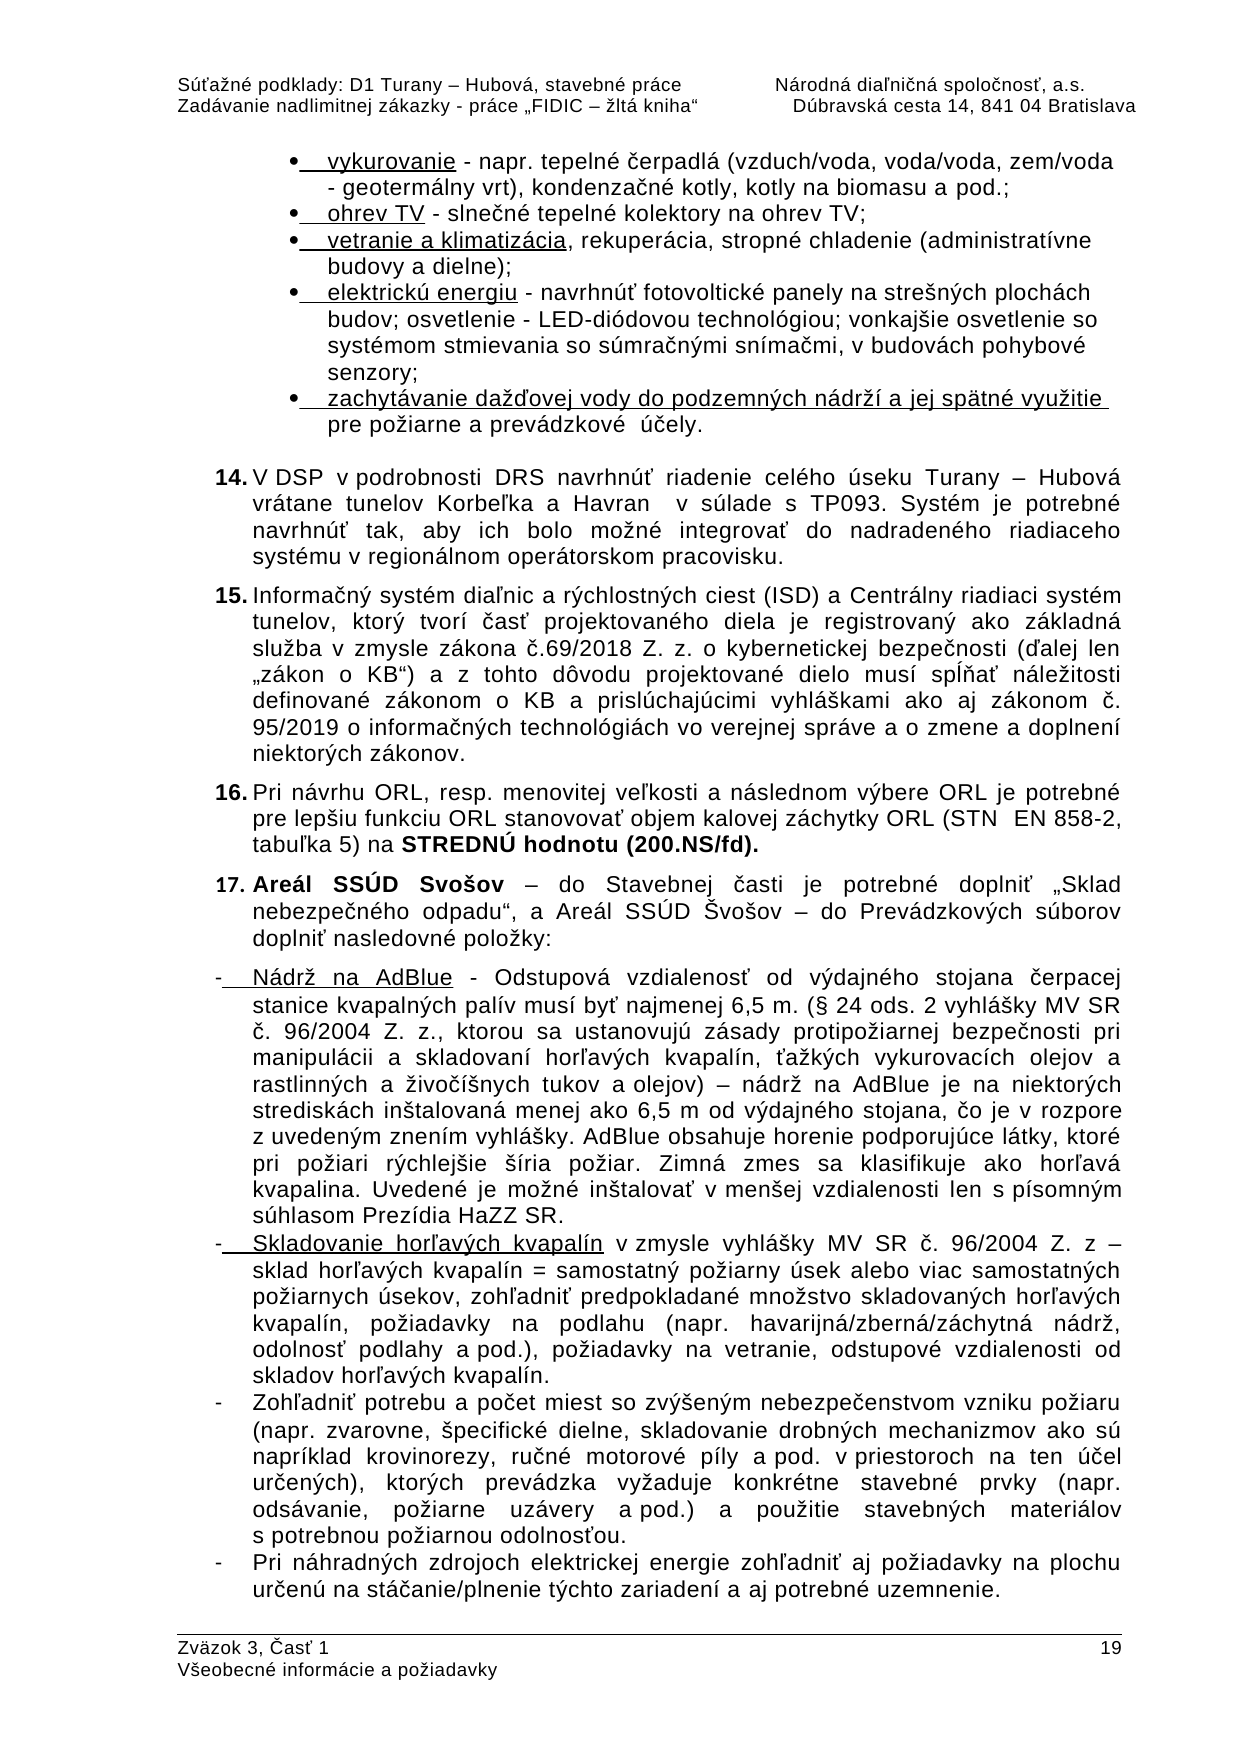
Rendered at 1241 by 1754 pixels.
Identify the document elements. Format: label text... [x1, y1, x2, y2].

list zachytávanie dažďovej vody do podzemných nádrží a jej spätné využitie pre požiarne a prevádzkové účely. [290, 385, 1122, 437]
list Zohľadniť potrebu a počet miest so zvýšeným nebezpečenstvom vzniku požiaru (napr. zvarovne, špecifické dielne, skladovanie drobných mechanizmov ako sú napríklad krovinorezy, ručné motorové píly a pod. v priestoroch na ten účel určených), ktorých prevádzka vyžaduje konkrétne stavebné prvky (napr. odsávanie, požiarne uzávery a pod.) a použitie stavebných materiálov s potrebnou požiarnou odolnosťou. [215, 1388, 1122, 1548]
list Pri návrhu ORL, resp. menovitej veľkosti a následnom výbere ORL je potrebné pre lepšiu funkciu ORL stanovovať objem kalovej záchytky ORL (STN EN 858-2, tabuľka 5) na STREDNÚ hodnotu (200.NS/fd). [215, 779, 1122, 858]
list Areál SSÚD Svošov – do Stavebnej časti je potrebné doplniť „Sklad nebezpečného odpadu“, a Areál SSÚD Švošov – do Prevádzkových súborov doplniť nasledovné položky: [215, 870, 1122, 951]
list elektrickú energiu - navrhnúť fotovoltické panely na strešných plochách budov; osvetlenie - LED-diódovou technológiou; vonkajšie osvetlenie so systémom stmievania so súmračnými snímačmi, v budovách pohybové senzory; [290, 279, 1122, 385]
list Informačný systém diaľnic a rýchlostných ciest (ISD) a Centrálny riadiaci systém tunelov, ktorý tvorí časť projektovaného diela je registrovaný ako základná služba v zmysle zákona č.69/2018 Z. z. o kybernetickej bezpečnosti (ďalej len „zákon o KB“) a z tohto dôvodu projektované dielo musí spĺňať náležitosti definované zákonom o KB a prislúchajúcimi vyhláškami ako aj zákonom č. 95/2019 o informačných technológiách vo verejnej správe a o zmene a doplnení niektorých zákonov. [215, 582, 1122, 766]
list vetranie a klimatizácia, rekuperácia, stropné chladenie (administratívne budovy a dielne); [290, 227, 1122, 279]
list ohrev TV - slnečné tepelné kolektory na ohrev TV; [290, 200, 1122, 227]
list Pri náhradných zdrojoch elektrickej energie zohľadniť aj požiadavky na plochu určenú na stáčanie/plnenie týchto zariadení a aj potrebné uzemnenie. [215, 1548, 1122, 1603]
list vykurovanie - napr. tepelné čerpadlá (vzduch/voda, voda/voda, zem/voda - geotermálny vrt), kondenzačné kotly, kotly na biomasu a pod.; [290, 148, 1122, 200]
list V DSP v podrobnosti DRS navrhnúť riadenie celého úseku Turany – Hubová vrátane tunelov Korbeľka a Havran v súlade s TP093. Systém je potrebné navrhnúť tak, aby ich bolo možné integrovať do nadradeného riadiaceho systému v regionálnom operátorskom pracovisku. [215, 464, 1122, 569]
list Nádrž na AdBlue - Odstupová vzdialenosť od výdajného stojana čerpacej stanice kvapalných palív musí byť najmenej 6,5 m. (§ 24 ods. 2 vyhlášky MV SR č. 96/2004 Z. z., ktorou sa ustanovujú zásady protipožiarnej bezpečnosti pri manipulácii a skladovaní horľavých kvapalín, ťažkých vykurovacích olejov a rastlinných a živočíšnych tukov a olejov) – nádrž na AdBlue je na niektorých strediskách inštalovaná menej ako 6,5 m od výdajného stojana, čo je v rozpore z uvedeným znením vyhlášky. AdBlue obsahuje horenie podporujúce látky, ktoré pri požiari rýchlejšie šíria požiar. Zimná zmes sa klasifikuje ako horľavá kvapalina. Uvedené je možné inštalovať v menšej vzdialenosti len s písomným súhlasom Prezídia HaZZ SR. [215, 963, 1122, 1229]
list Skladovanie horľavých kvapalín v zmysle vyhlášky MV SR č. 96/2004 Z. z – sklad horľavých kvapalín = samostatný požiarny úsek alebo viac samostatných požiarnych úsekov, zohľadniť predpokladané množstvo skladovaných horľavých kvapalín, požiadavky na podlahu (napr. havarijná/zberná/záchytná nádrž, odolnosť podlahy a pod.), požiadavky na vetranie, odstupové vzdialenosti od skladov horľavých kvapalín. [215, 1229, 1122, 1388]
